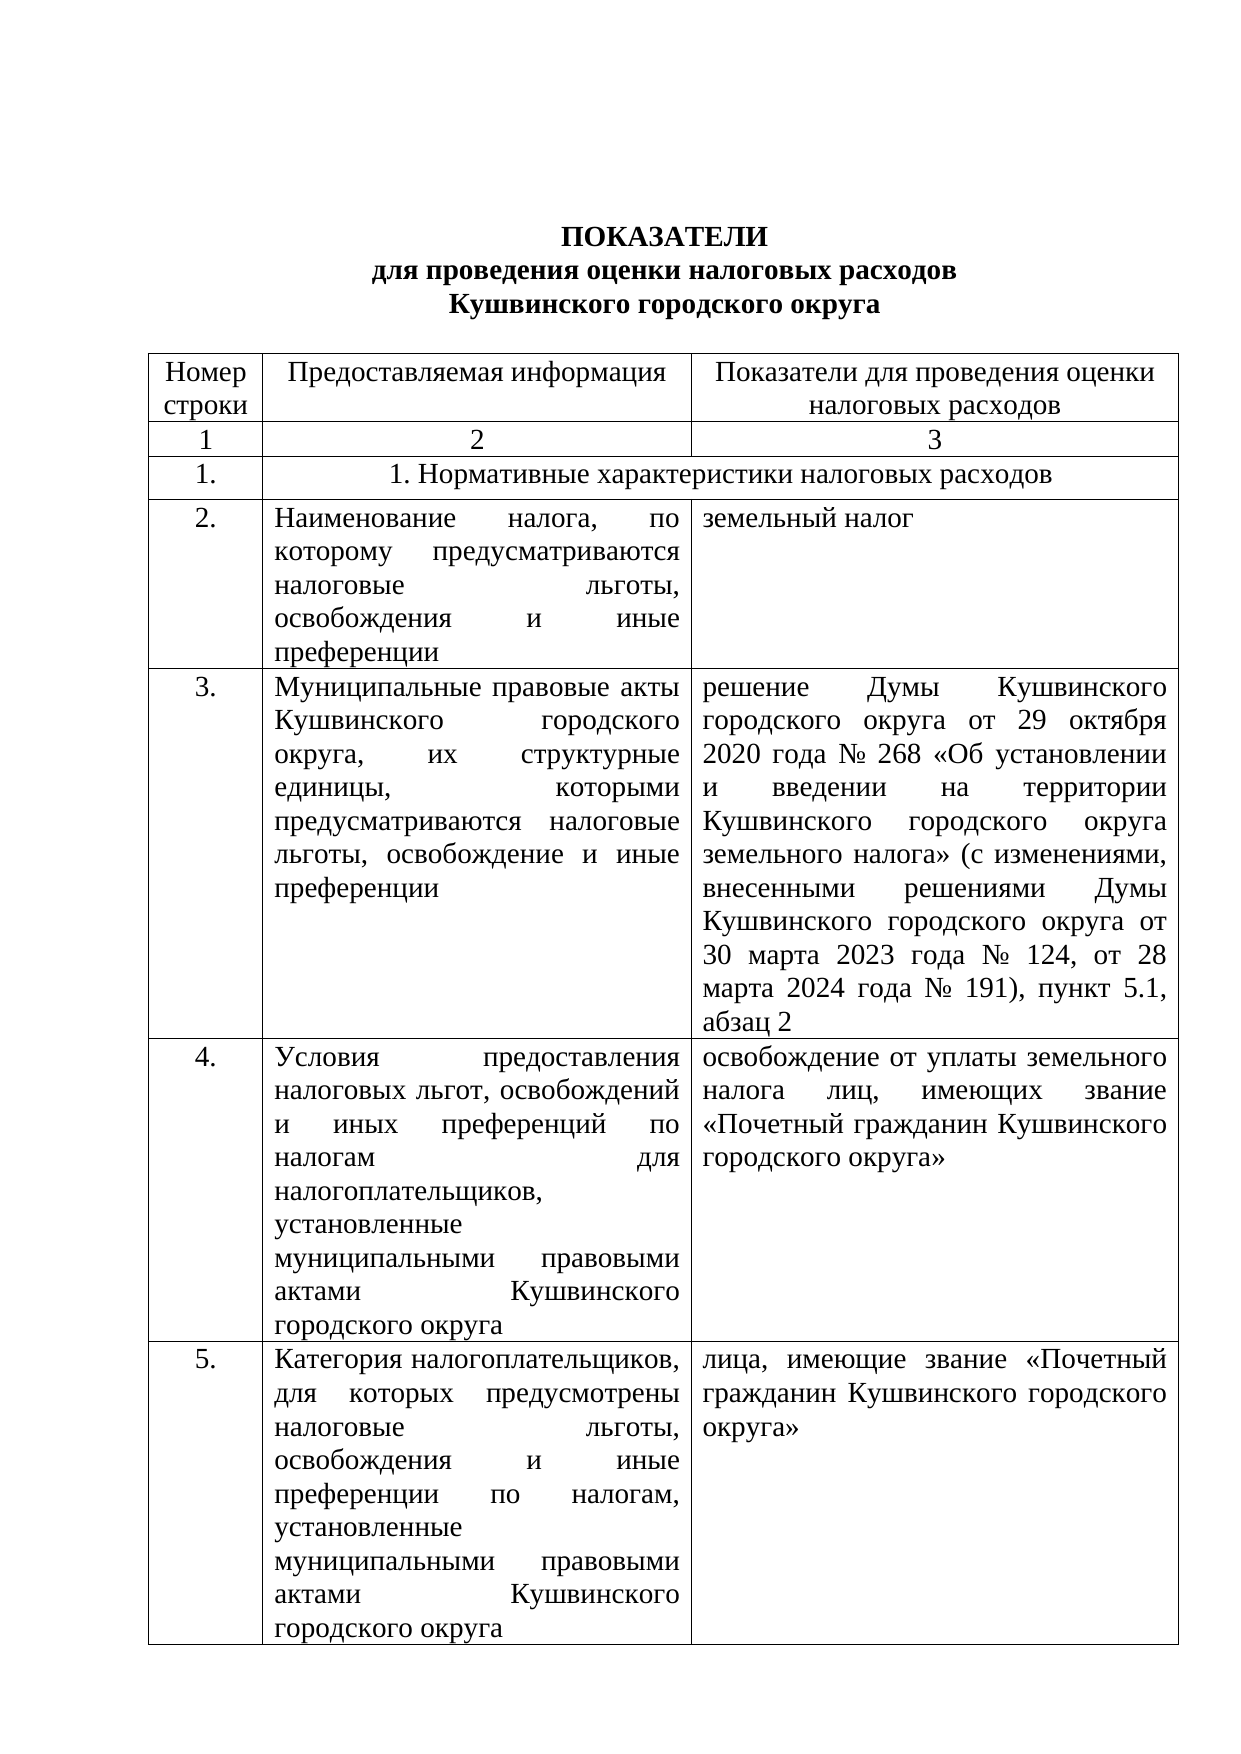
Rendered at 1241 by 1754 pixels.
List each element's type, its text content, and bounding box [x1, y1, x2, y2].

text для проведения оценки налоговых расходов [148, 252, 1181, 286]
table_cell 5. [149, 1342, 262, 1643]
table_cell 2. [149, 500, 262, 668]
table_header Предоставляемая информация [263, 354, 691, 421]
table_cell 1. Нормативные характеристики налоговых расходов [263, 457, 1178, 499]
table_cell 2 [263, 422, 691, 456]
text ПОКАЗАТЕЛИ [148, 219, 1181, 252]
table_cell Категория налогоплательщиков, для которых предусмотрены налоговые льготы, освобождения и иные преференции по налогам, установленные муниципальными правовыми актами Кушвинского городского округа [263, 1342, 691, 1643]
table_cell 3. [149, 669, 262, 1038]
table_cell 1. [149, 457, 262, 499]
table_cell лица, имеющие звание «Почетный гражданин Кушвинского городского округа» [692, 1342, 1178, 1643]
table_cell решение Думы Кушвинского городского округа от 29 октября 2020 года № 268 «Об установлении и введении на территории Кушвинского городского округа земельного налога» (с изменениями, внесенными решениями Думы Кушвинского городского округа от 30 марта 2023 года № 124, от 28 марта 2024 года № 191), пункт 5.1, абзац 2 [692, 669, 1178, 1038]
table_header Номер строки [149, 354, 262, 421]
table_header Показатели для проведения оценки налоговых расходов [692, 354, 1178, 421]
table_cell земельный налог [692, 500, 1178, 668]
table_cell Условия предоставления налоговых льгот, освобождений и иных преференций по налогам для налогоплательщиков, установленные муниципальными правовыми актами Кушвинского городского округа [263, 1039, 691, 1341]
table_cell 1 [149, 422, 262, 456]
table_cell Муниципальные правовые акты Кушвинского городского округа, их структурные единицы, которыми предусматриваются налоговые льготы, освобождение и иные преференции [263, 669, 691, 1038]
text Кушвинского городского округа [148, 286, 1181, 319]
table_cell освобождение от уплаты земельного налога лиц, имеющих звание «Почетный гражданин Кушвинского городского округа» [692, 1039, 1178, 1341]
table_cell 3 [692, 422, 1178, 456]
table_cell Наименование налога, по которому предусматриваются налоговые льготы, освобождения и иные преференции [263, 500, 691, 668]
table_cell 4. [149, 1039, 262, 1341]
